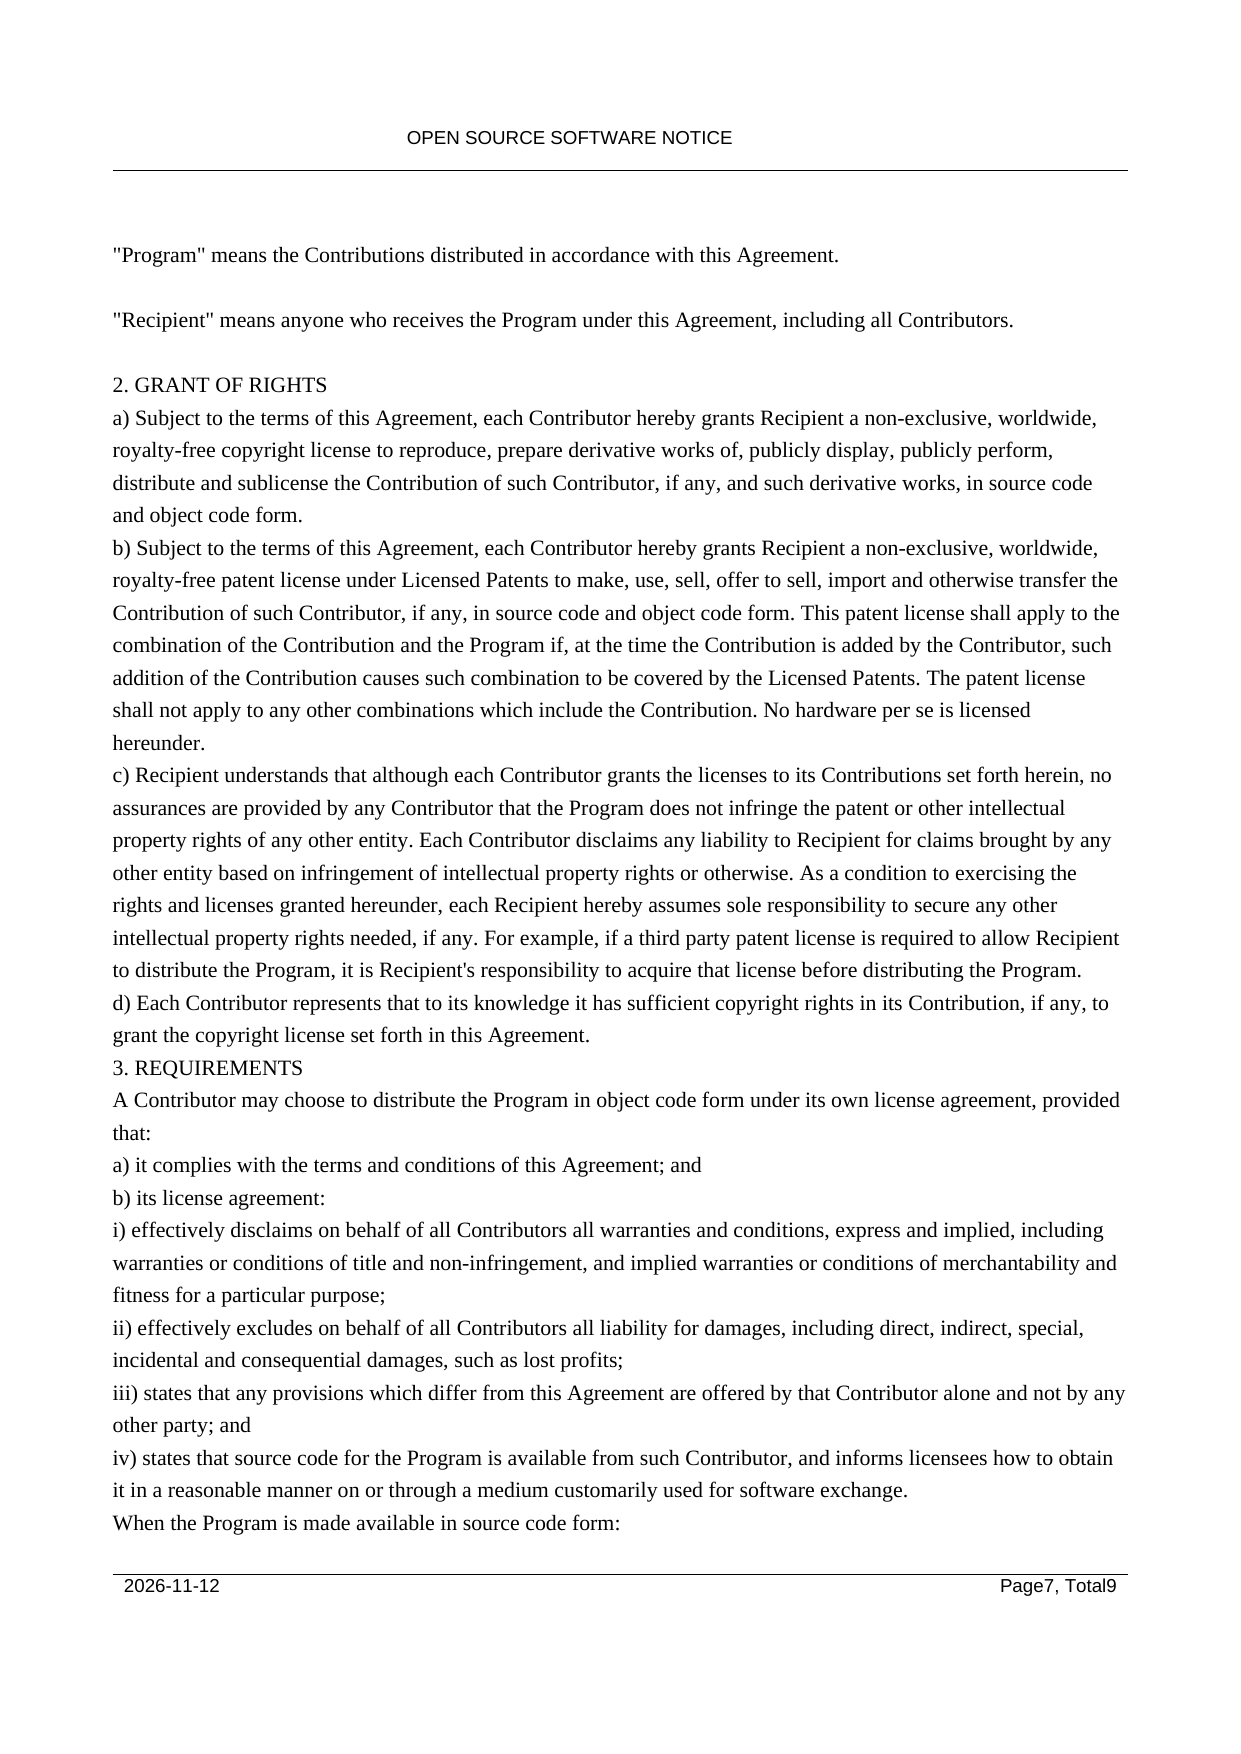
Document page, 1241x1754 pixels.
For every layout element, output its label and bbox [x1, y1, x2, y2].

text [112, 206, 1128, 1539]
